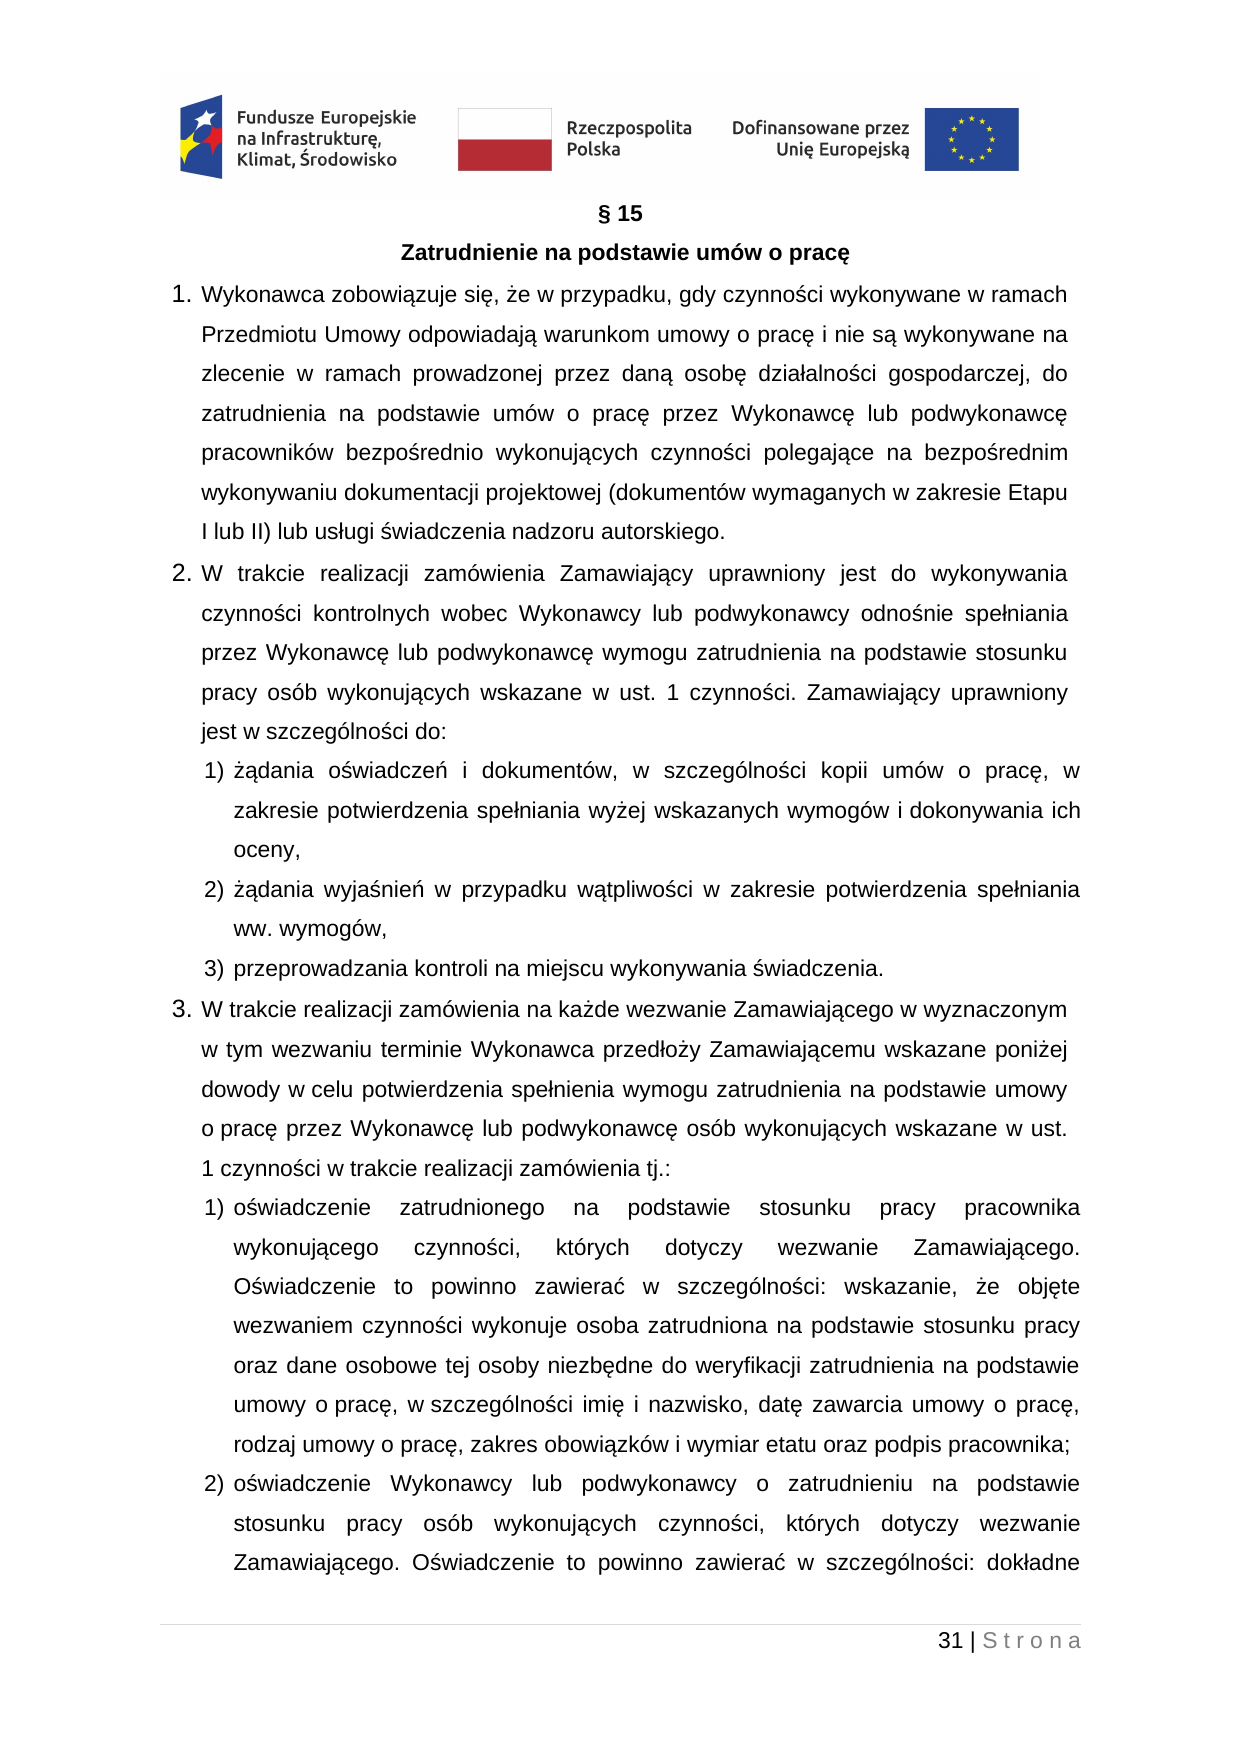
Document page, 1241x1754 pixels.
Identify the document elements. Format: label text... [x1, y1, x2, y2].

list oświadczenie zatrudnionego na podstawie stosunku pracy pracownika wykonującego czynności, których dotyczy wezwanie Zamawiającego. Oświadczenie to powinno zawierać w szczególności: wskazanie, że objęte wezwaniem czynności wykonuje osoba zatrudniona na podstawie stosunku pracy oraz dane osobowe tej osoby niezbędne do weryfikacji zatrudnienia na podstawie umowy o pracę, w szczególności imię i nazwisko, datę zawarcia umowy o pracę, rodzaj umowy o pracę, zakres obowiązków i wymiar etatu oraz podpis pracownika; [204, 1194, 1081, 1457]
list W trakcie realizacji zamówienia Zamawiający uprawniony jest do wykonywania czynności kontrolnych wobec Wykonawcy lub podwykonawcy odnośnie spełniania przez Wykonawcę lub podwykonawcę wymogu zatrudnienia na podstawie stosunku pracy osób wykonujących wskazane w ust. 1 czynności. Zamawiający uprawniony jest w szczególności do: [172, 558, 1068, 744]
list przeprowadzania kontroli na miejscu wykonywania świadczenia. [204, 955, 1081, 981]
list żądania oświadczeń i dokumentów, w szczególności kopii umów o pracę, w zakresie potwierdzenia spełniania wyżej wskazanych wymogów i dokonywania ich oceny, [204, 757, 1081, 863]
list Wykonawca zobowiązuje się, że w przypadku, gdy czynności wykonywane w ramach Przedmiotu Umowy odpowiadają warunkom umowy o pracę i nie są wykonywane na zlecenie w ramach prowadzonej przez daną osobę działalności gospodarczej, do zatrudnienia na podstawie umów o pracę przez Wykonawcę lub podwykonawcę pracowników bezpośrednio wykonujących czynności polegające na bezpośrednim wykonywaniu dokumentacji projektowej (dokumentów wymaganych w zakresie Etapu I lub II) lub usługi świadczenia nadzoru autorskiego. [171, 279, 1068, 544]
text Zatrudnienie na podstawie umów o pracę [159, 239, 1031, 266]
picture [159, 73, 1041, 200]
list żądania wyjaśnień w przypadku wątpliwości w zakresie potwierdzenia spełniania ww. wymogów, [204, 876, 1081, 942]
subtitle § 15 [159, 200, 1081, 226]
list W trakcie realizacji zamówienia na każde wezwanie Zamawiającego w wyznaczonym w tym wezwaniu terminie Wykonawca przedłoży Zamawiającemu wskazane poniżej dowody w celu potwierdzenia spełnienia wymogu zatrudnienia na podstawie umowy o pracę przez Wykonawcę lub podwykonawcę osób wykonujących wskazane w ust. 1 czynności w trakcie realizacji zamówienia tj.: [172, 994, 1068, 1181]
